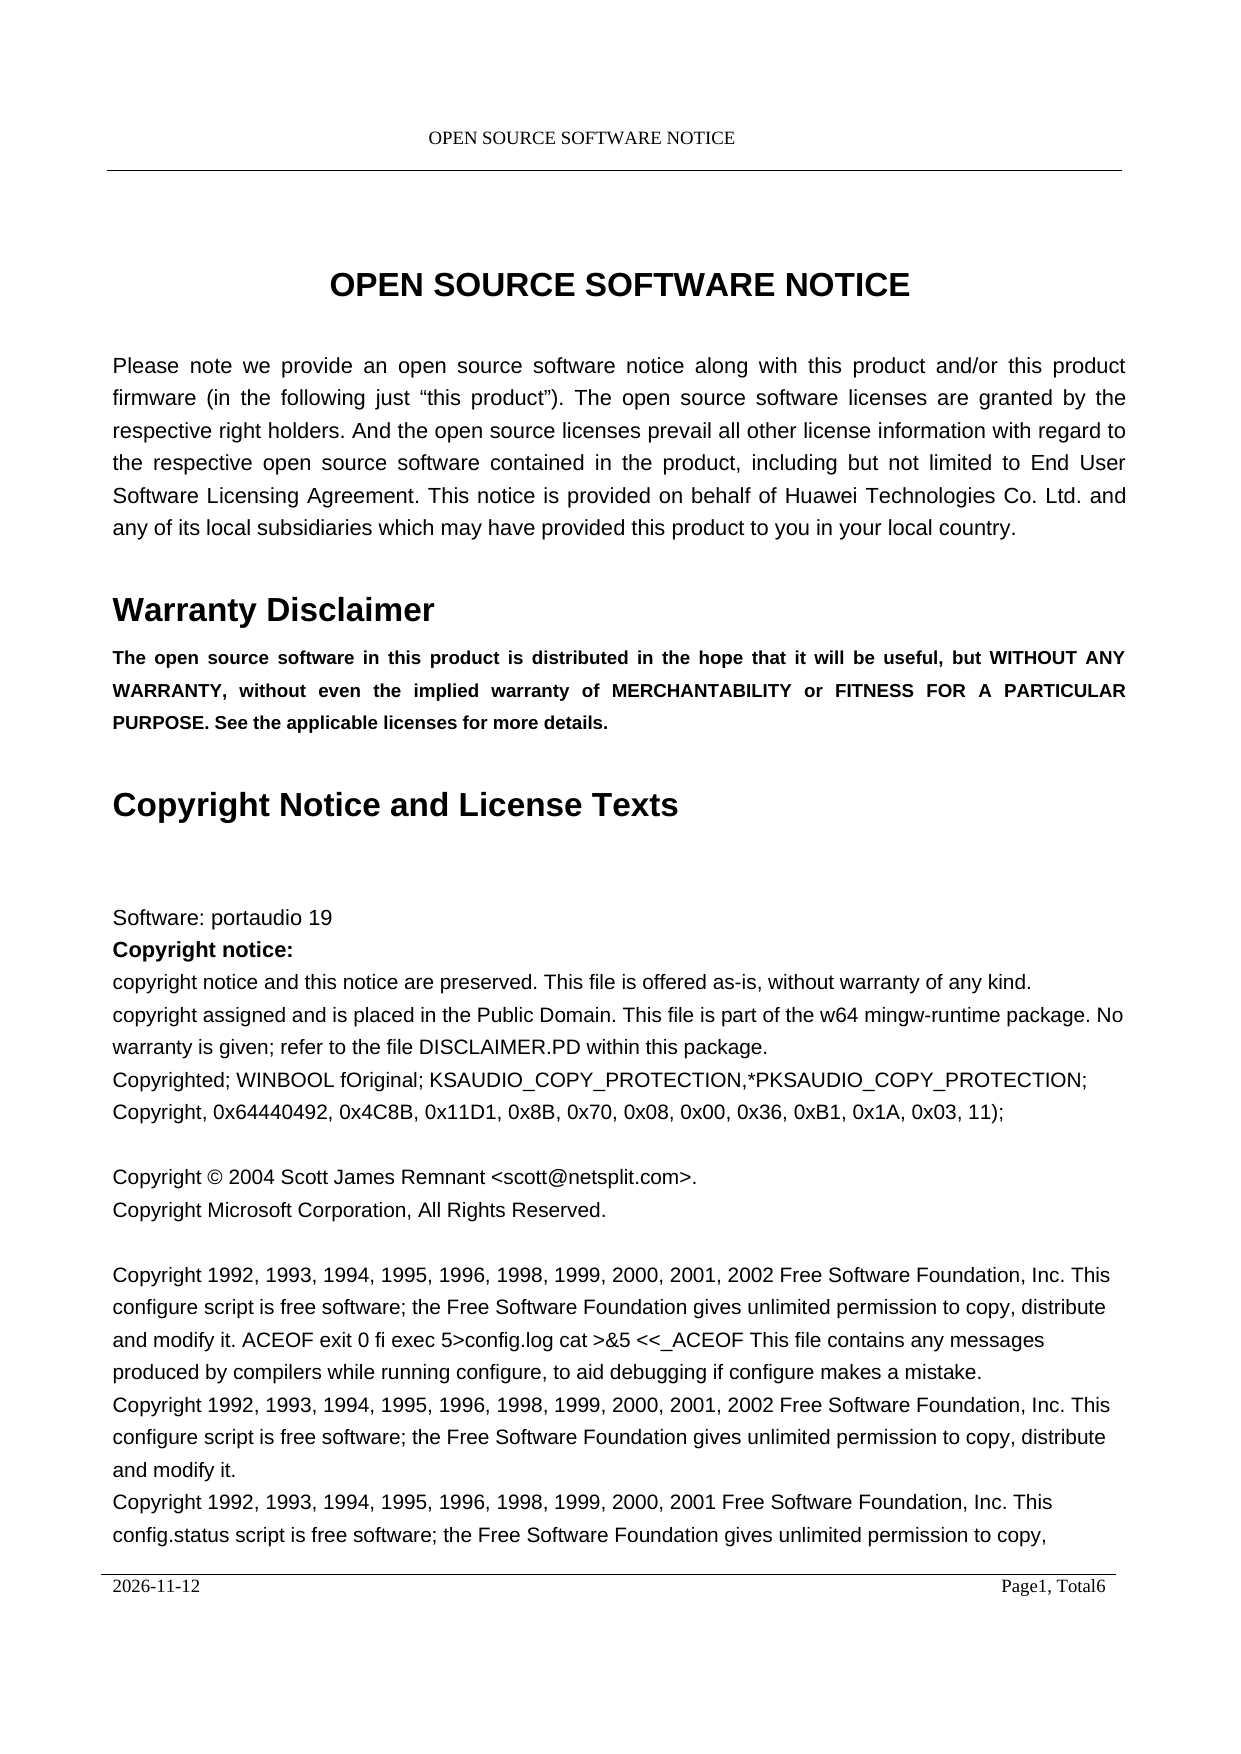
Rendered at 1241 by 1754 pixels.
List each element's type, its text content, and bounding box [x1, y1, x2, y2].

text Copyright © 2004 Scott James Remnant <scott@netsplit.com>. [112, 1161, 1128, 1193]
text Copyright Microsoft Corporation, All Rights Reserved. [112, 1193, 1128, 1258]
text Copyrighted; WINBOOL fOriginal; KSAUDIO_COPY_PROTECTION,*PKSAUDIO_COPY_PROTECTION; [112, 1063, 1128, 1096]
text copyright assigned and is placed in the Public Domain. This file is part of the w64 mingw-runtime package. No warranty is given; refer to the file DISCLAIMER.PD within this package. [112, 998, 1128, 1063]
text Copyright Notice and License Texts [112, 771, 1128, 836]
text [112, 1486, 1128, 1551]
text Copyright 1992, 1993, 1994, 1995, 1996, 1998, 1999, 2000, 2001, 2002 Free Software Foundation, Inc. This configure script is free software; the Free Software Foundation gives unlimited permission to copy, distribute and modify it. [112, 1388, 1128, 1486]
text Software: portaudio 19 [112, 901, 1128, 933]
text Warranty Disclaimer [112, 576, 1128, 641]
text Copyright, 0x64440492, 0x4C8B, 0x11D1, 0x8B, 0x70, 0x08, 0x00, 0x36, 0xB1, 0x1A, 0x03, 11); [112, 1096, 1128, 1161]
text Copyright 1992, 1993, 1994, 1995, 1996, 1998, 1999, 2000, 2001, 2002 Free Software Foundation, Inc. This configure script is free software; the Free Software Foundation gives unlimited permission to copy, distribute and modify it. ACEOF exit 0 fi exec 5>config.log cat >&5 <<_ACEOF This file contains any messages produced by compilers while running configure, to aid debugging if configure makes a mistake. [112, 1258, 1128, 1388]
text Please note we provide an open source software notice along with this product and/or this product firmware (in the following just “this product”). The open source software licenses are granted by the respective right holders. And the open source licenses prevail all other license information with regard to the respective open source software contained in the product, including but not limited to End User Software Licensing Agreement. This notice is provided on behalf of Huawei Technologies Co. Ltd. and any of its local subsidiaries which may have provided this product to you in your local country. [112, 349, 1128, 544]
text The open source software in this product is distributed in the hope that it will be useful, but WITHOUT ANY WARRANTY, without even the implied warranty of MERCHANTABILITY or FITNESS FOR A PARTICULAR PURPOSE. See the applicable licenses for more details. [112, 641, 1128, 739]
text copyright notice and this notice are preserved. This file is offered as-is, without warranty of any kind. [112, 966, 1128, 998]
text Copyright notice: [112, 933, 1128, 966]
text OPEN SOURCE SOFTWARE NOTICE [112, 251, 1128, 316]
